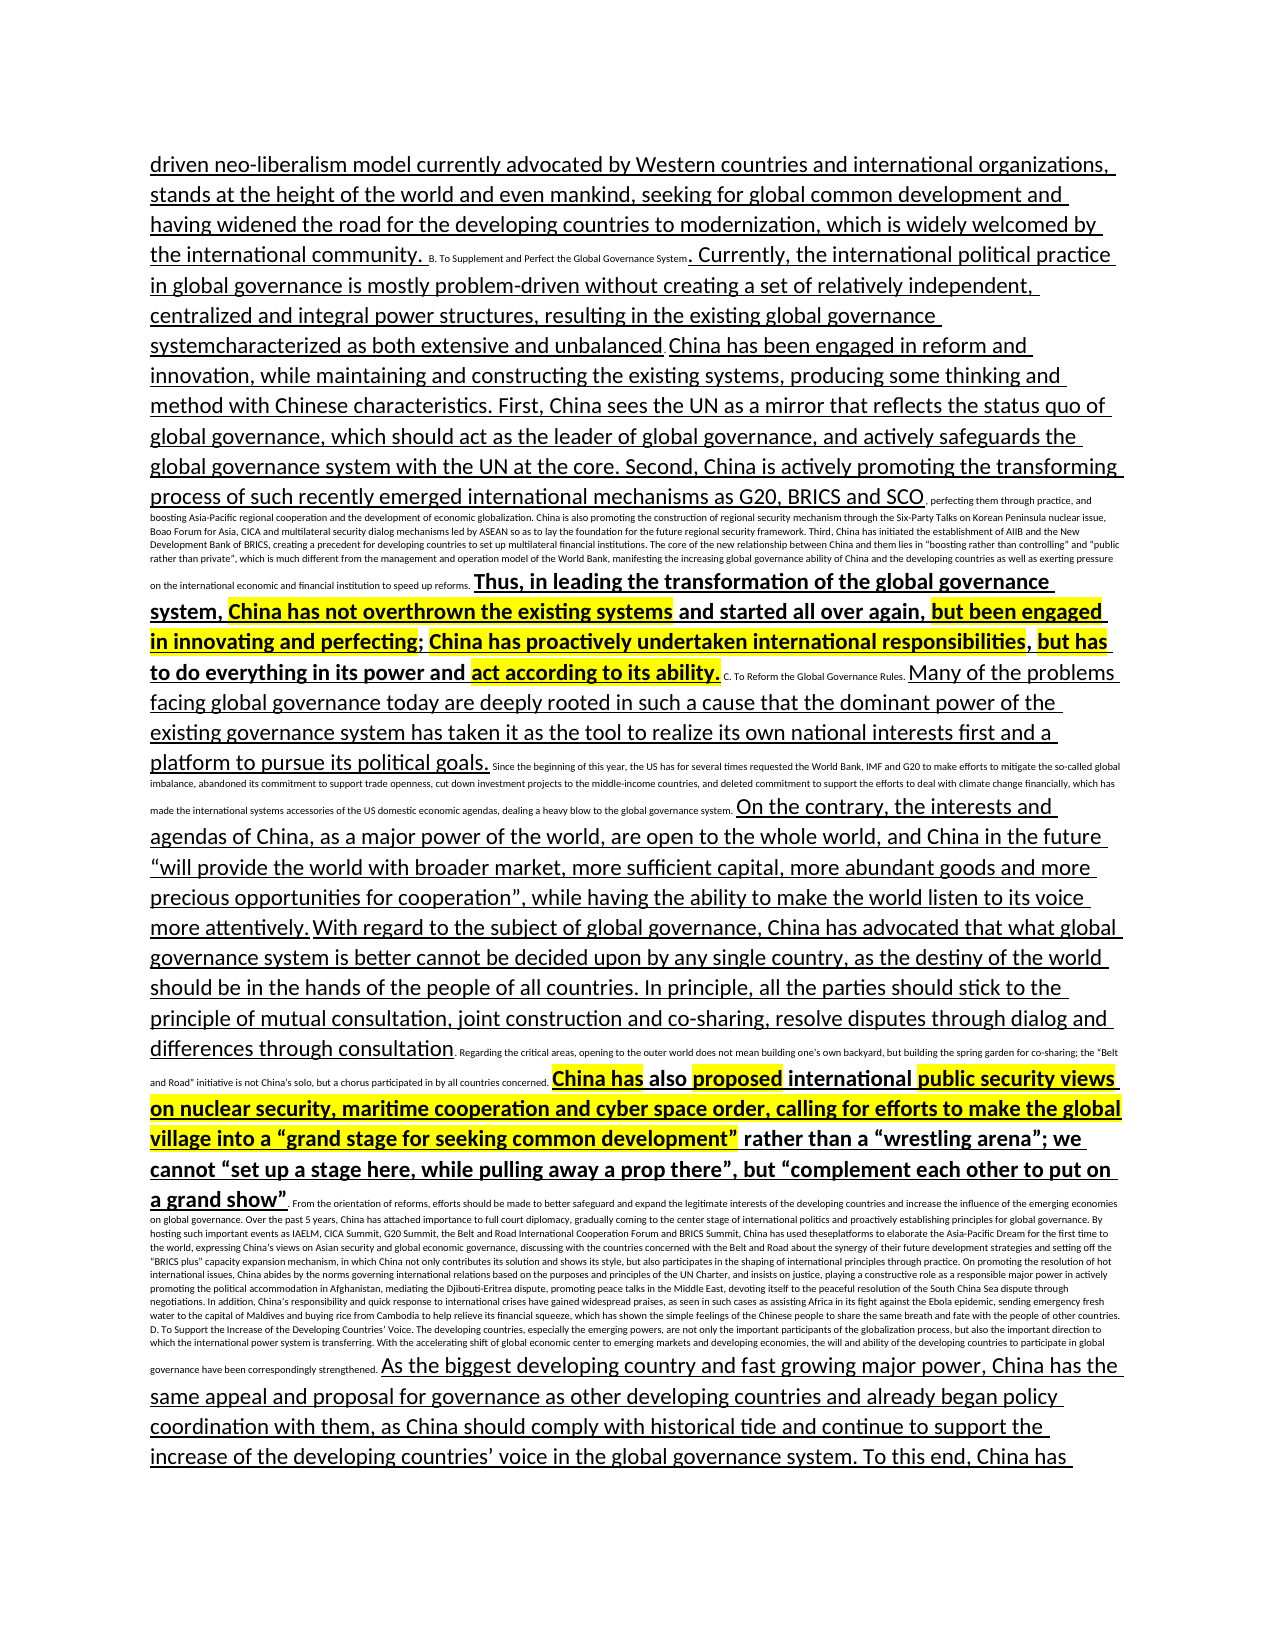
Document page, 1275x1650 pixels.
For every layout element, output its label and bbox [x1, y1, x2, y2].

text [150, 150, 1125, 1470]
